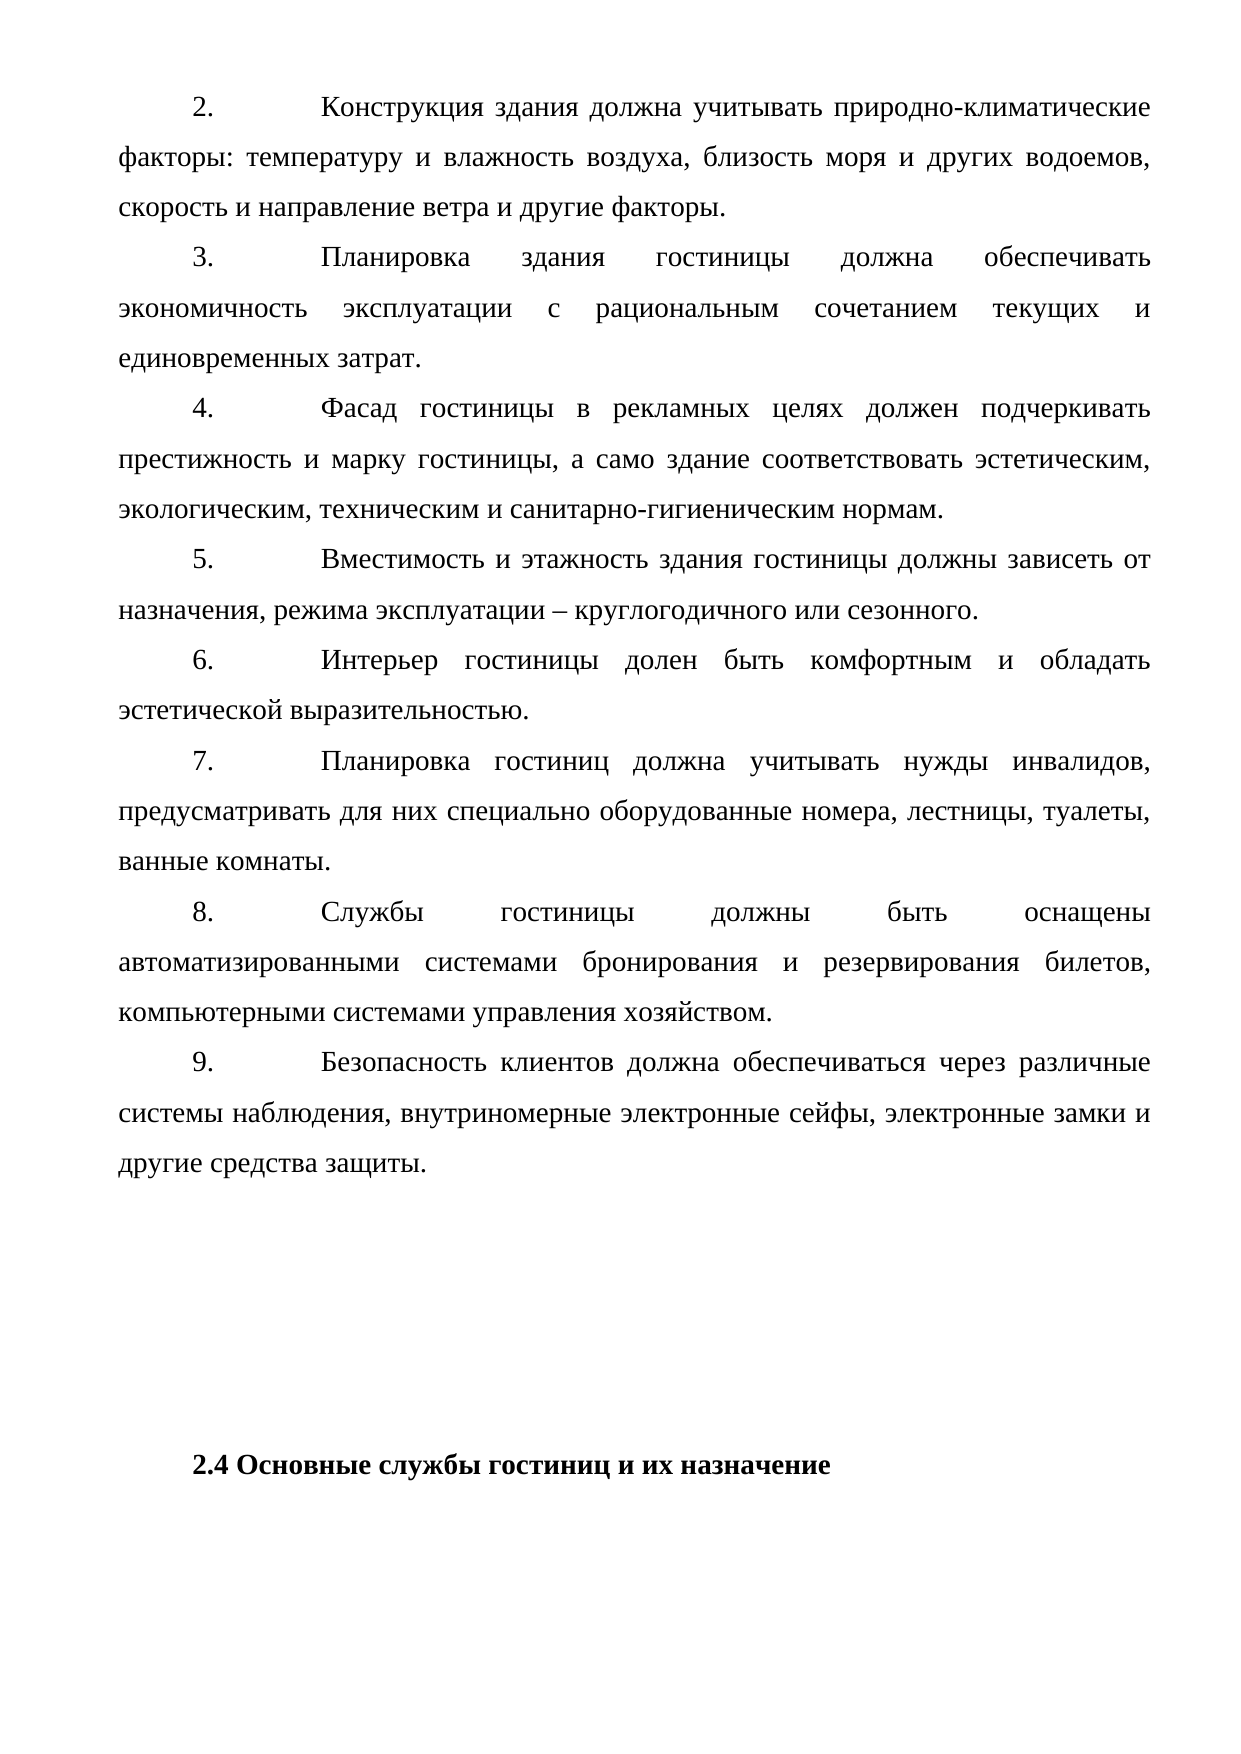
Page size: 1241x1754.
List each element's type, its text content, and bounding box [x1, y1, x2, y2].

list Интерьер гостиницы долен быть комфортным и обладать эстетической выразительностью. [118, 642, 1152, 726]
list Службы гостиницы должны быть оснащены автоматизированными системами бронирования и резервирования билетов, компьютерными системами управления хозяйством. [118, 894, 1152, 1028]
list Безопасность клиентов должна обеспечиваться через различные системы наблюдения, внутриномерные электронные сейфы, электронные замки и другие средства защиты. [118, 1044, 1152, 1179]
list Вместимость и этажность здания гостиницы должны зависеть от назначения, режима эксплуатации – круглогодичного или сезонного. [118, 541, 1152, 625]
list Фасад гостиницы в рекламных целях должен подчеркивать престижность и марку гостиницы, а само здание соответствовать эстетическим, экологическим, техническим и санитарно-гигиеническим нормам. [118, 391, 1152, 525]
list Конструкция здания должна учитывать природно-климатические факторы: температуру и влажность воздуха, близость моря и других водоемов, скорость и направление ветра и другие факторы. [118, 89, 1152, 223]
list Планировка здания гостиницы должна обеспечивать экономичность эксплуатации с рациональным сочетанием текущих и единовременных затрат. [118, 239, 1152, 374]
list Планировка гостиниц должна учитывать нужды инвалидов, предусматривать для них специально оборудованные номера, лестницы, туалеты, ванные комнаты. [118, 743, 1152, 877]
text 2.4 Основные службы гостиниц и их назначение [118, 1447, 1152, 1481]
